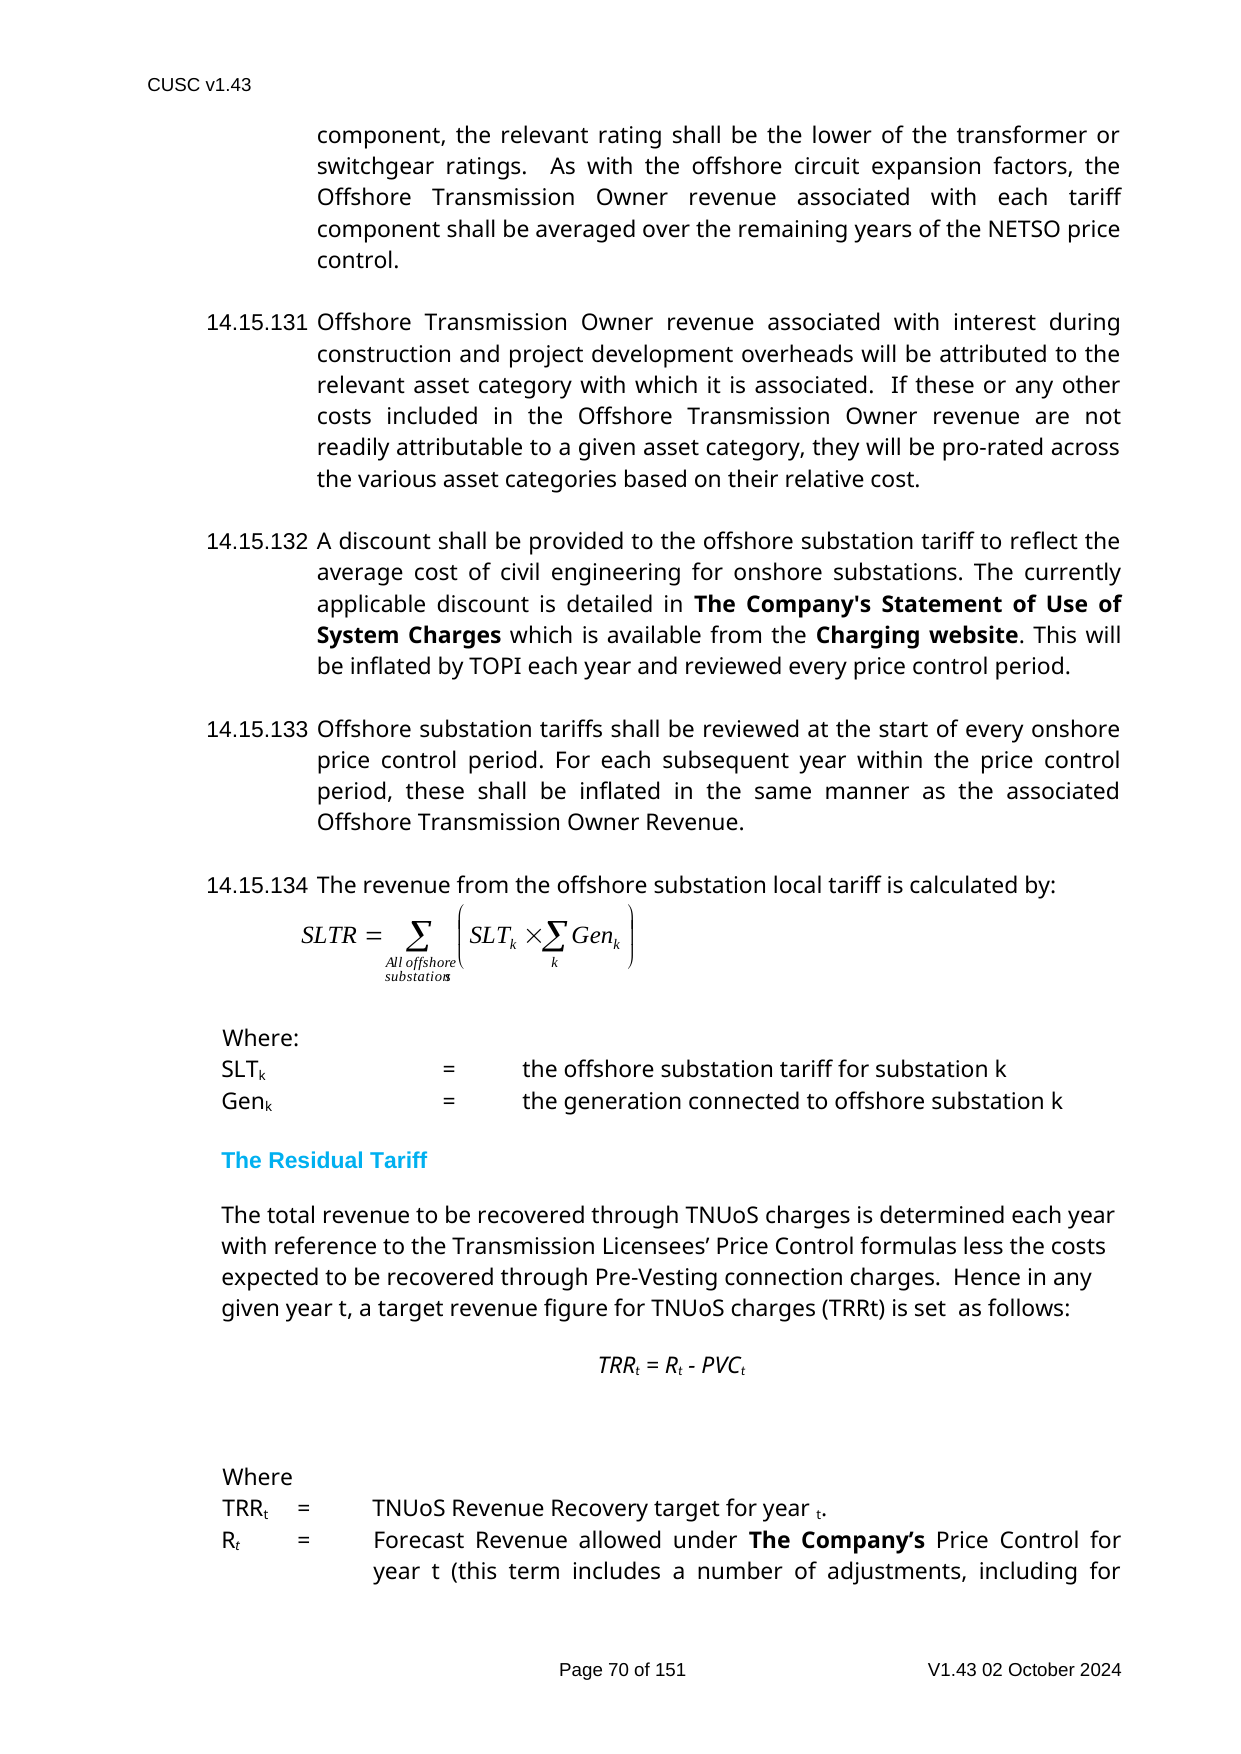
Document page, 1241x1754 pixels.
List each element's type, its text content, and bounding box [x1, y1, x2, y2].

text TRRt = TNUoS Revenue Recovery target for year t. [147, 1492, 1121, 1523]
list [206, 119, 1121, 275]
subtitle The Residual Tariff [221, 1147, 1121, 1173]
text Genk = the generation connected to offshore substation k [147, 1085, 1121, 1116]
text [221, 1523, 1121, 1586]
subtitle TRRt = Rt - PVCt [221, 1348, 1121, 1380]
text SLTk = the offshore substation tariff for substation k [147, 1053, 1121, 1085]
subtitle The total revenue to be recovered through TNUoS charges is determined each year with reference to the Transmission Licensees’ Price Control formulas less the costs expected to be recovered through Pre-Vesting connection charges. Hence in any given year t, a target revenue figure for TNUoS charges (TRRt) is set as follows: [221, 1198, 1121, 1323]
list The revenue from the offshore substation local tariff is calculated by: [206, 869, 1121, 900]
list Offshore Transmission Owner revenue associated with interest during construction and project development overheads will be attributed to the relevant asset category with which it is associated. If these or any other costs included in the Offshore Transmission Owner revenue are not readily attributable to a given asset category, they will be pro-rated across the various asset categories based on their relative cost. [206, 306, 1121, 494]
list Offshore substation tariffs shall be reviewed at the start of every onshore price control period. For each subsequent year within the price control period, these shall be inflated in the same manner as the associated Offshore Transmission Owner Revenue. [206, 712, 1121, 837]
text Where: [147, 1022, 1121, 1053]
list A discount shall be provided to the offshore substation tariff to reflect the average cost of civil engineering for onshore substations. The currently applicable discount is detailed in The Company's Statement of Use of System Charges which is available from the Charging website. This will be inflated by TOPI each year and reviewed every price control period. [206, 525, 1121, 681]
text Where [147, 1461, 1121, 1492]
